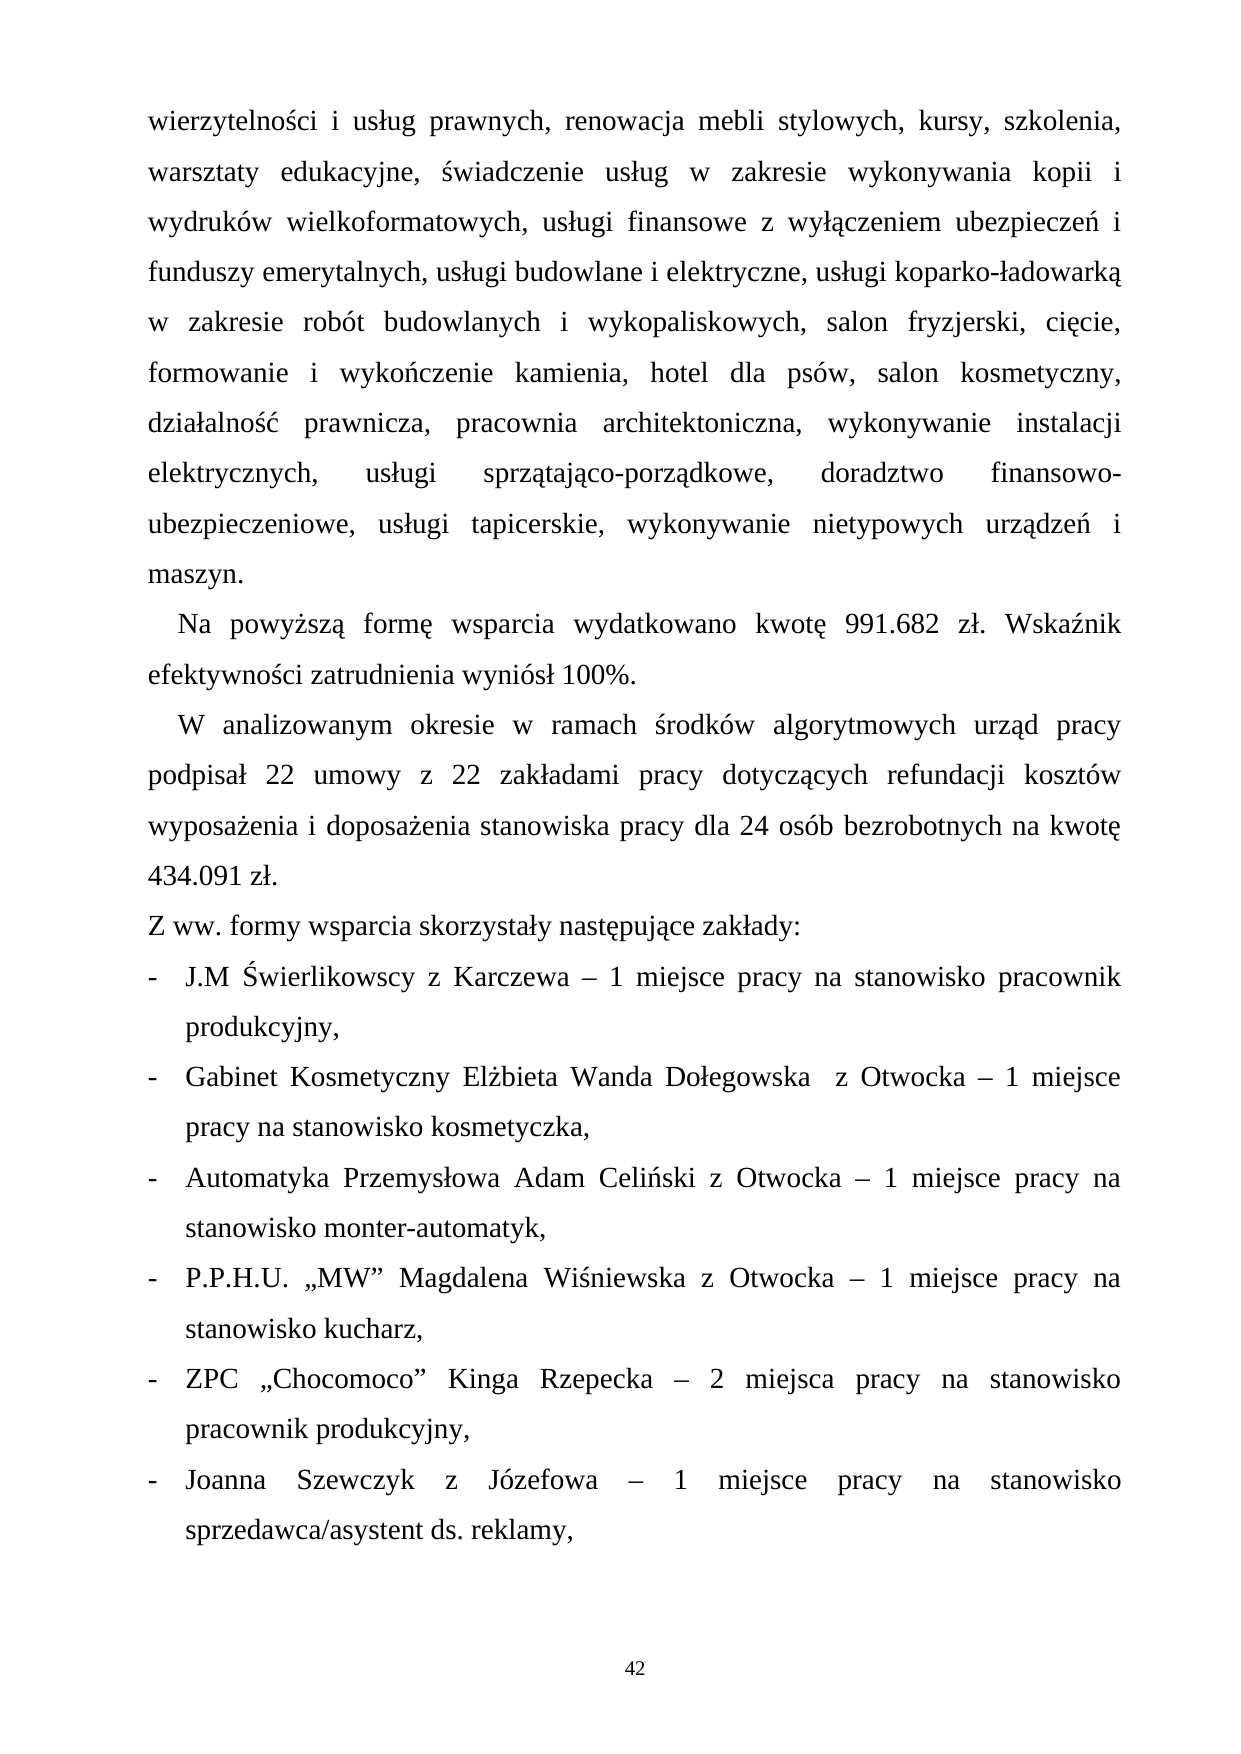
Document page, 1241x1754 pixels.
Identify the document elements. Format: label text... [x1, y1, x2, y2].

list Automatyka Przemysłowa Adam Celiński z Otwocka – 1 miejsce pracy na stanowisko monter-automatyk, [148, 1160, 1122, 1244]
list Gabinet Kosmetyczny Elżbieta Wanda Dołegowska z Otwocka – 1 miejsce pracy na stanowisko kosmetyczka, [148, 1059, 1122, 1143]
list Joanna Szewczyk z Józefowa – 1 miejsce pracy na stanowisko sprzedawca/asystent ds. reklamy, [148, 1462, 1122, 1546]
text Z ww. formy wsparcia skorzystały następujące zakłady: [148, 908, 1122, 942]
text Na powyższą formę wsparcia wydatkowano kwotę 991.682 zł. Wskaźnik efektywności zatrudnienia wyniósł 100%. [148, 606, 1122, 690]
list ZPC „Chocomoco” Kinga Rzepecka – 2 miejsca pracy na stanowisko pracownik produkcyjny, [148, 1361, 1122, 1445]
list P.P.H.U. „MW” Magdalena Wiśniewska z Otwocka – 1 miejsce pracy na stanowisko kucharz, [148, 1261, 1122, 1344]
text W analizowanym okresie w ramach środków algorytmowych urząd pracy podpisał 22 umowy z 22 zakładami pracy dotyczących refundacji kosztów wyposażenia i doposażenia stanowiska pracy dla 24 osób bezrobotnych na kwotę 434.091 zł. [148, 707, 1122, 892]
list J.M Świerlikowscy z Karczewa – 1 miejsce pracy na stanowisko pracownik produkcyjny, [148, 959, 1122, 1042]
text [148, 103, 1122, 590]
